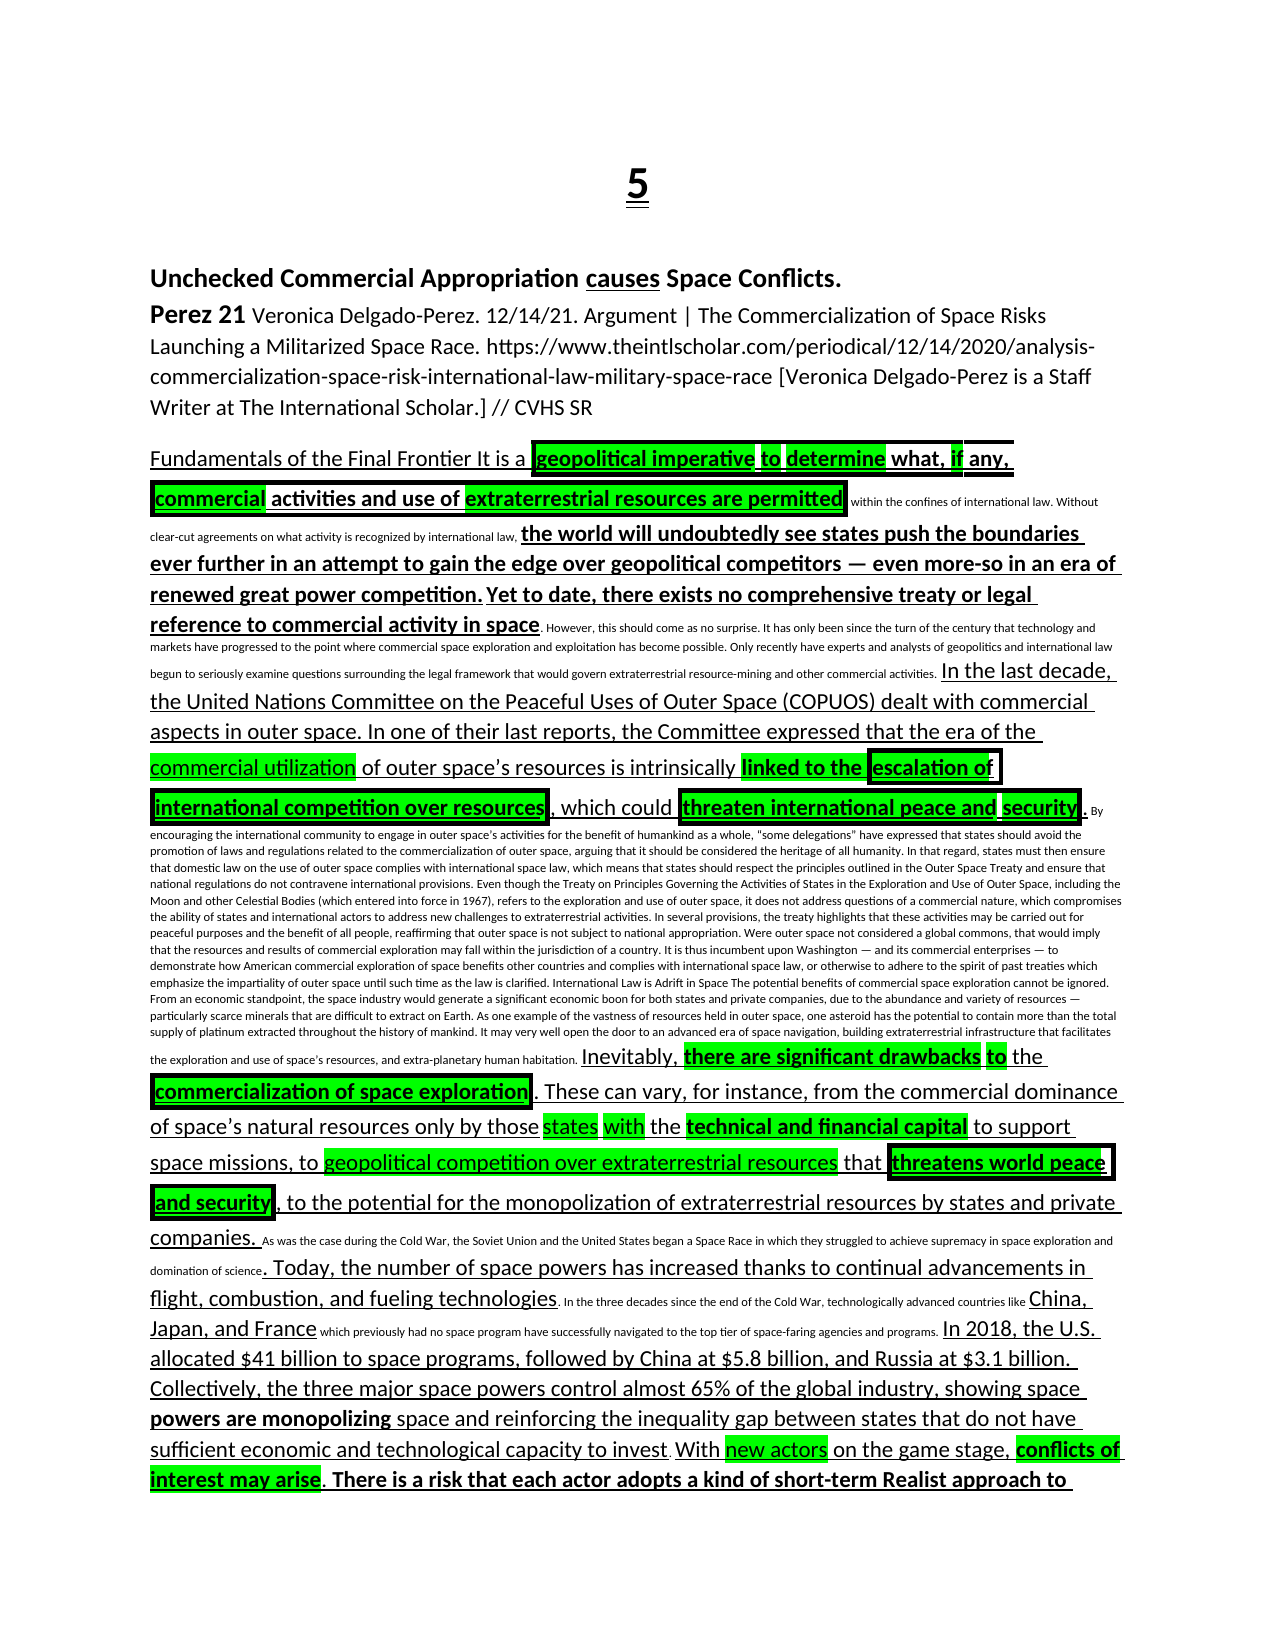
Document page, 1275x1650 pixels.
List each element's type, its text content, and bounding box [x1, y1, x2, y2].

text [150, 439, 1125, 1493]
subtitle Unchecked Commercial Appropriation causes Space Conflicts. [150, 261, 1125, 294]
text Perez 21 Veronica Delgado-Perez. 12/14/21. Argument | The Commercialization of Space Risks Launching a Militarized Space Race. https://www.theintlscholar.com/periodical/12/14/2020/analysis-commercialization-space-risk-international-law-military-space-race [Veronica Delgado-Perez is a Staff Writer at The International Scholar.] // CVHS SR [150, 297, 1125, 421]
subtitle 5 [150, 154, 1125, 210]
